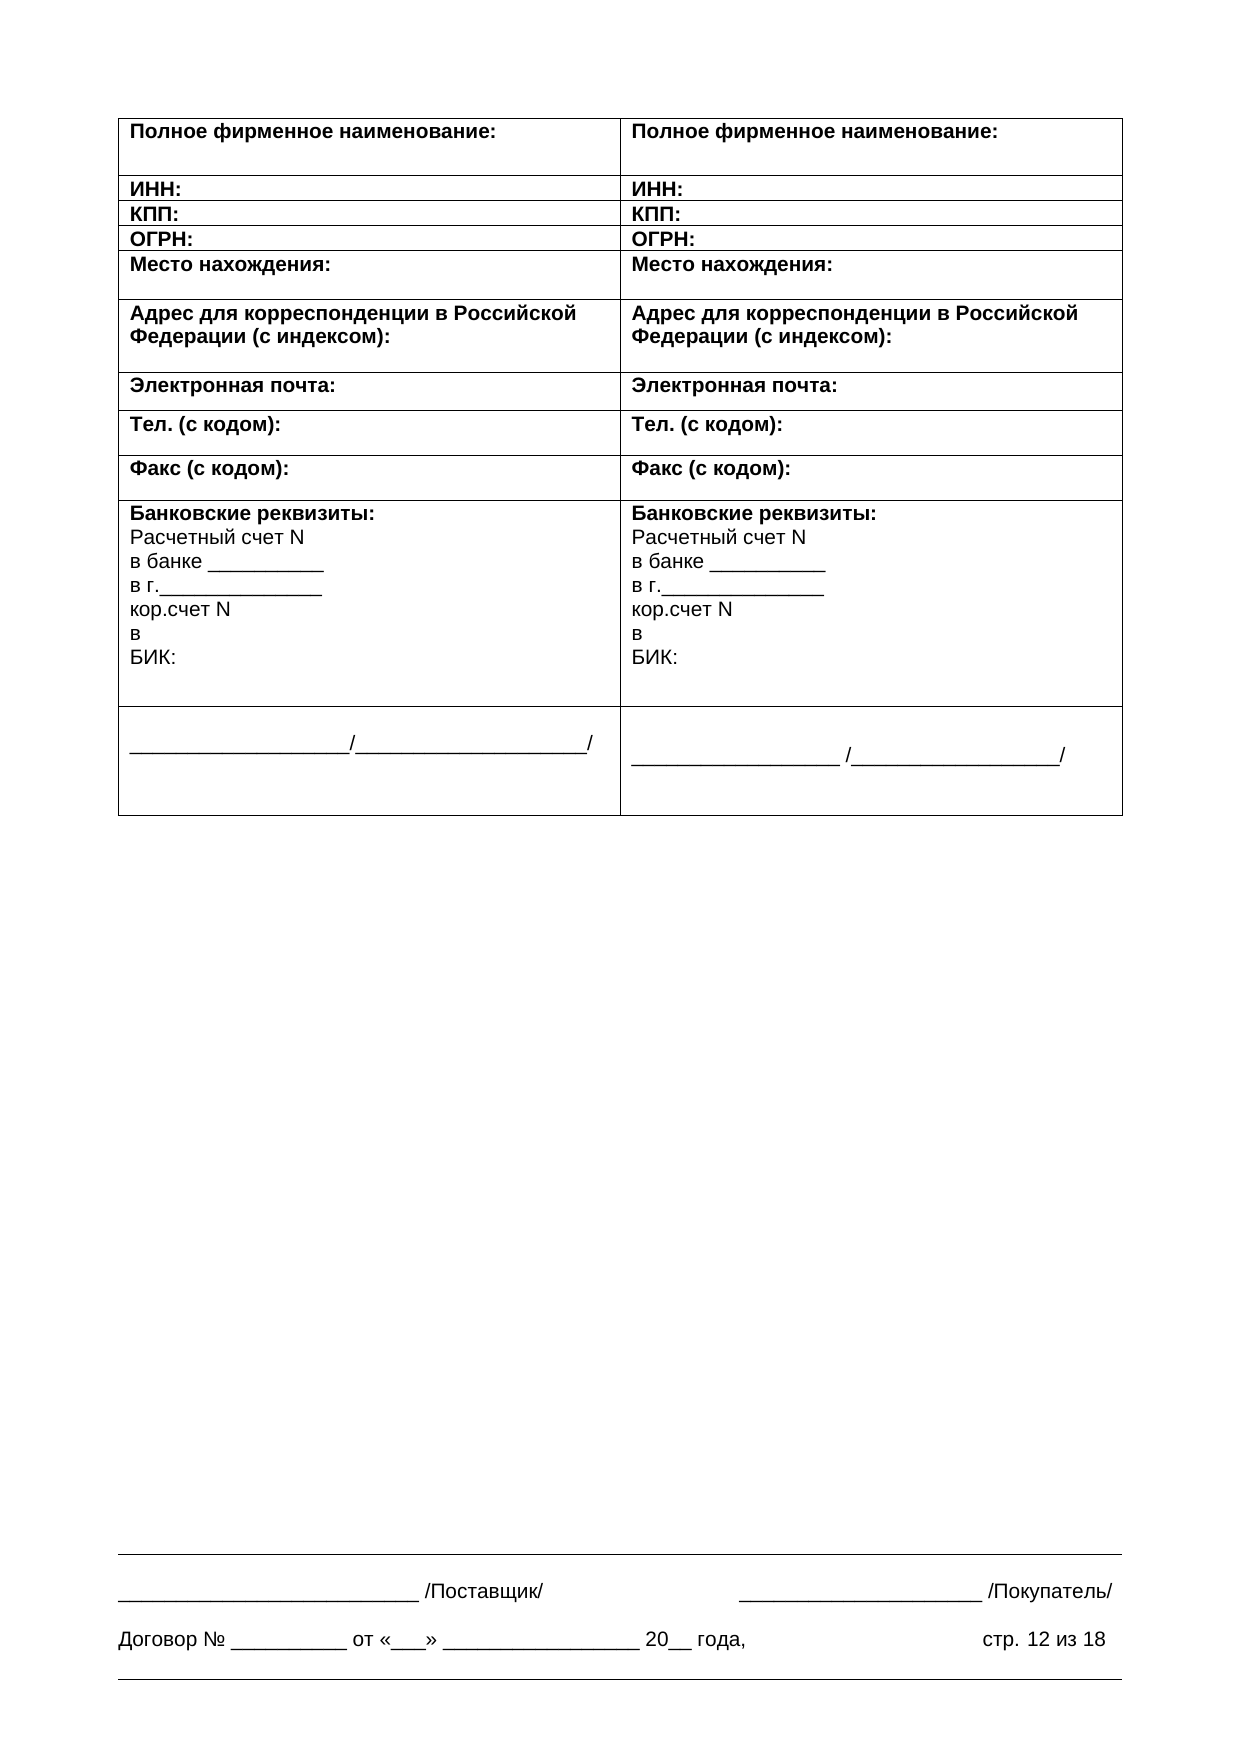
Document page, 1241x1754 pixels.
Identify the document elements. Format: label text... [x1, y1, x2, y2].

table_cell ИНН: [119, 176, 620, 200]
table_cell ИНН: [621, 176, 1122, 200]
table_cell Банковские реквизиты: Расчетный счет N в банке __________ в г.______________ кор.счет N в БИК: [621, 501, 1122, 706]
table_cell __________________ /__________________/ [621, 707, 1122, 814]
table_cell КПП: [621, 201, 1122, 225]
table_cell Адрес для корреспонденции в Российской Федерации (с индексом): [621, 300, 1122, 372]
table_cell Электронная почта: [119, 373, 620, 410]
table_cell Полное фирменное наименование: [119, 119, 620, 175]
table_cell КПП: [119, 201, 620, 225]
table_cell Факс (с кодом): [621, 456, 1122, 500]
table_cell ОГРН: [119, 226, 620, 250]
table_cell ___________________/____________________/ [119, 707, 620, 814]
table_cell Электронная почта: [621, 373, 1122, 410]
table_cell Тел. (с кодом): [621, 411, 1122, 455]
table_cell Тел. (с кодом): [119, 411, 620, 455]
table_cell Адрес для корреспонденции в Российской Федерации (с индексом): [119, 300, 620, 372]
table_cell Полное фирменное наименование: [621, 119, 1122, 175]
table_cell ОГРН: [621, 226, 1122, 250]
table_cell Место нахождения: [119, 251, 620, 299]
table_cell Банковские реквизиты: Расчетный счет N в банке __________ в г.______________ кор.счет N в БИК: [119, 501, 620, 706]
table_cell Место нахождения: [621, 251, 1122, 299]
table_cell Факс (с кодом): [119, 456, 620, 500]
